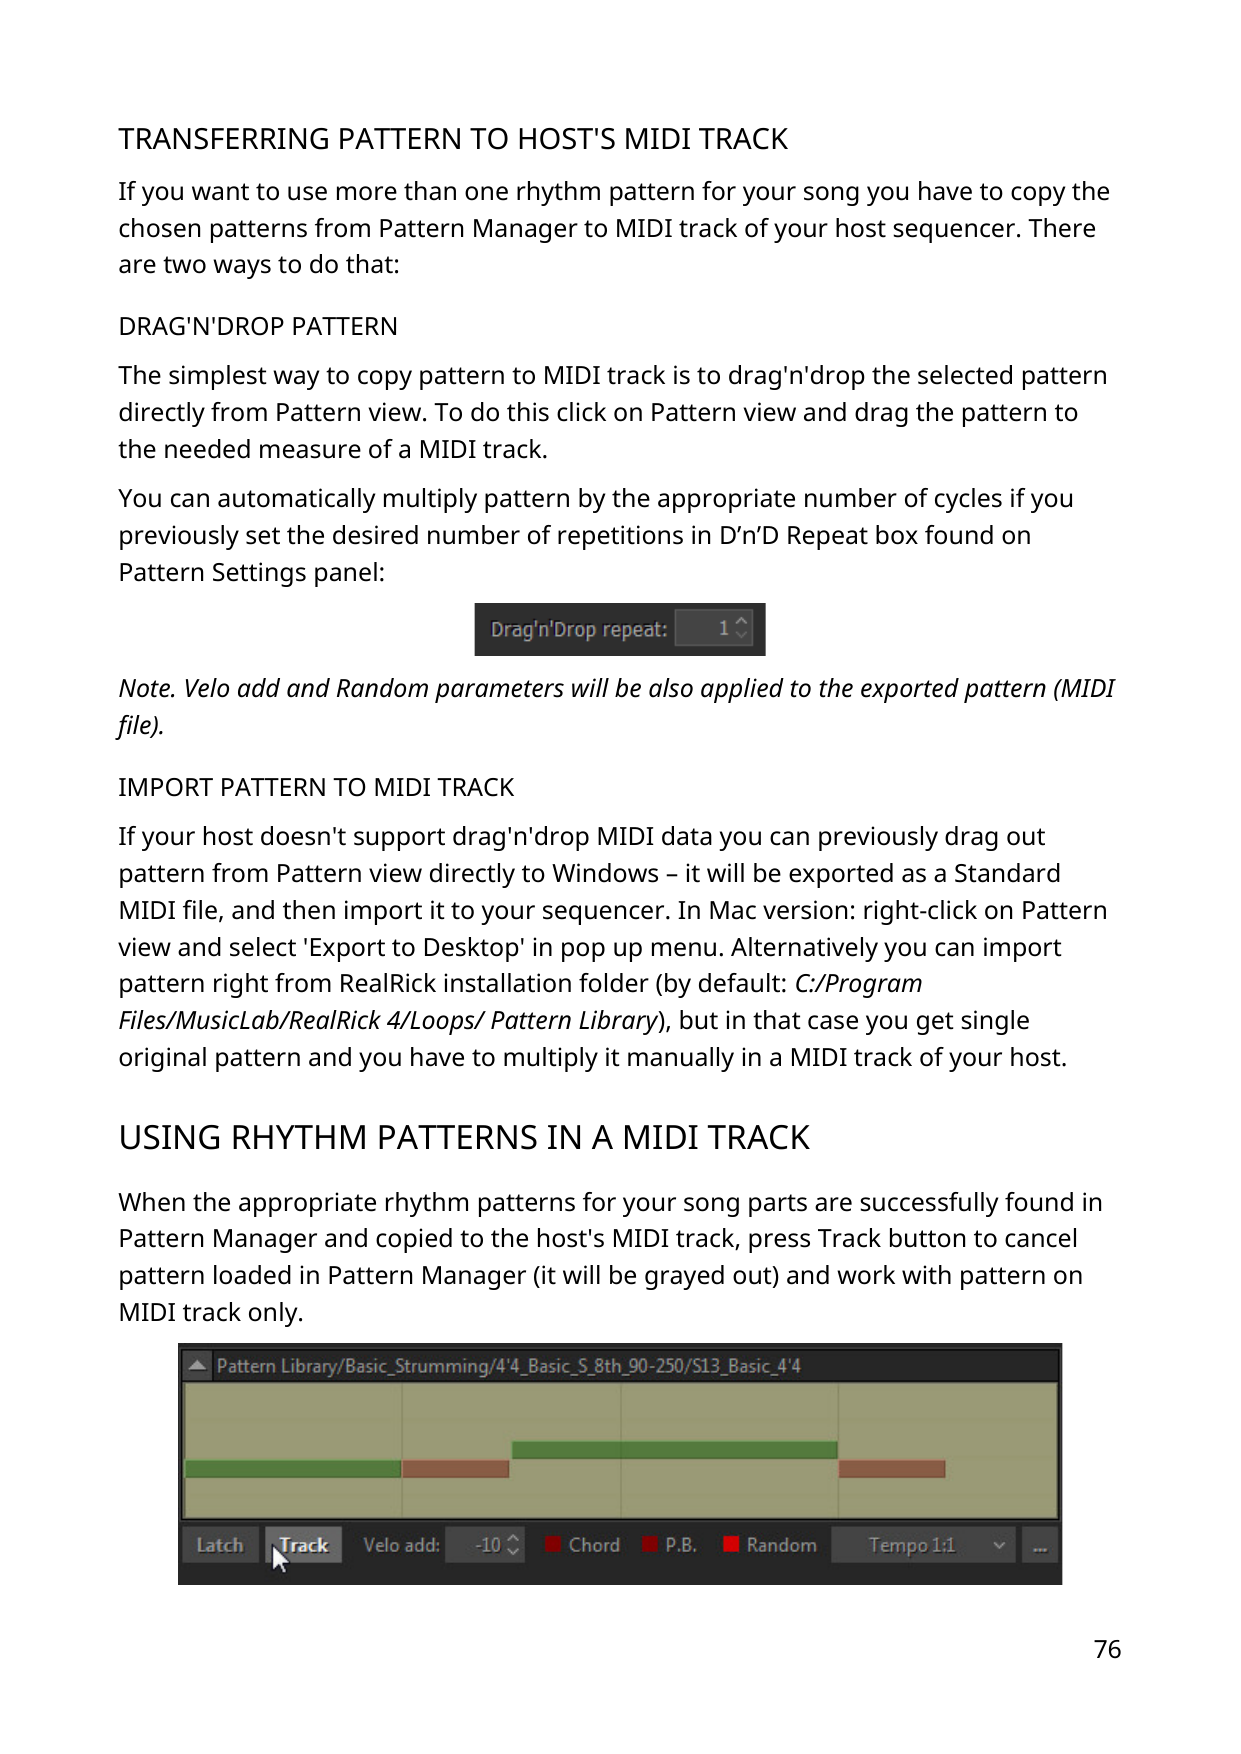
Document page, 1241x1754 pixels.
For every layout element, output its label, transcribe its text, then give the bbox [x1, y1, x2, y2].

text Note. Velo add and Random parameters will be also applied to the exported pattern (MIDI file). [118, 671, 1122, 742]
picture [474, 603, 766, 656]
subtitle Using Rhythm Patterns in a MIDI Track [118, 1114, 1122, 1159]
text If you want to use more than one rhythm pattern for your song you have to copy the chosen patterns from Pattern Manager to MIDI track of your host sequencer. There are two ways to do that: [118, 173, 1122, 281]
picture [178, 1343, 1063, 1585]
text The simplest way to copy pattern to MIDI track is to drag'n'drop the selected pattern directly from Pattern view. To do this click on Pattern view and drag the pattern to the needed measure of a MIDI track. [118, 358, 1122, 466]
subtitle Transferring Pattern to host's MIDI Track [118, 118, 1122, 158]
text You can automatically multiply pattern by the appropriate number of cycles if you previously set the desired number of repetitions in D’n’D Repeat box found on Pattern Settings panel: [118, 481, 1122, 588]
subtitle Import Pattern to MIDI Track [118, 770, 1122, 804]
subtitle Drag'n'Drop Pattern [118, 309, 1122, 343]
text If your host doesn't support drag'n'drop MIDI data you can previously drag out pattern from Pattern view directly to Windows – it will be exported as a Standard MIDI file, and then import it to your sequencer. In Mac version: right-click on Pattern view and select 'Export to Desktop' in pop up menu. Alternatively you can import pattern right from RealRick installation folder (by default: C:/Program Files/MusicLab/RealRick 4/Loops/ Pattern Library), but in that case you get single original pattern and you have to multiply it manually in a MIDI track of your host. [118, 819, 1122, 1074]
text When the appropriate rhythm patterns for your song parts are successfully found in Pattern Manager and copied to the host's MIDI track, press Track button to cancel pattern loaded in Pattern Manager (it will be grayed out) and work with pattern on MIDI track only. [118, 1184, 1122, 1329]
